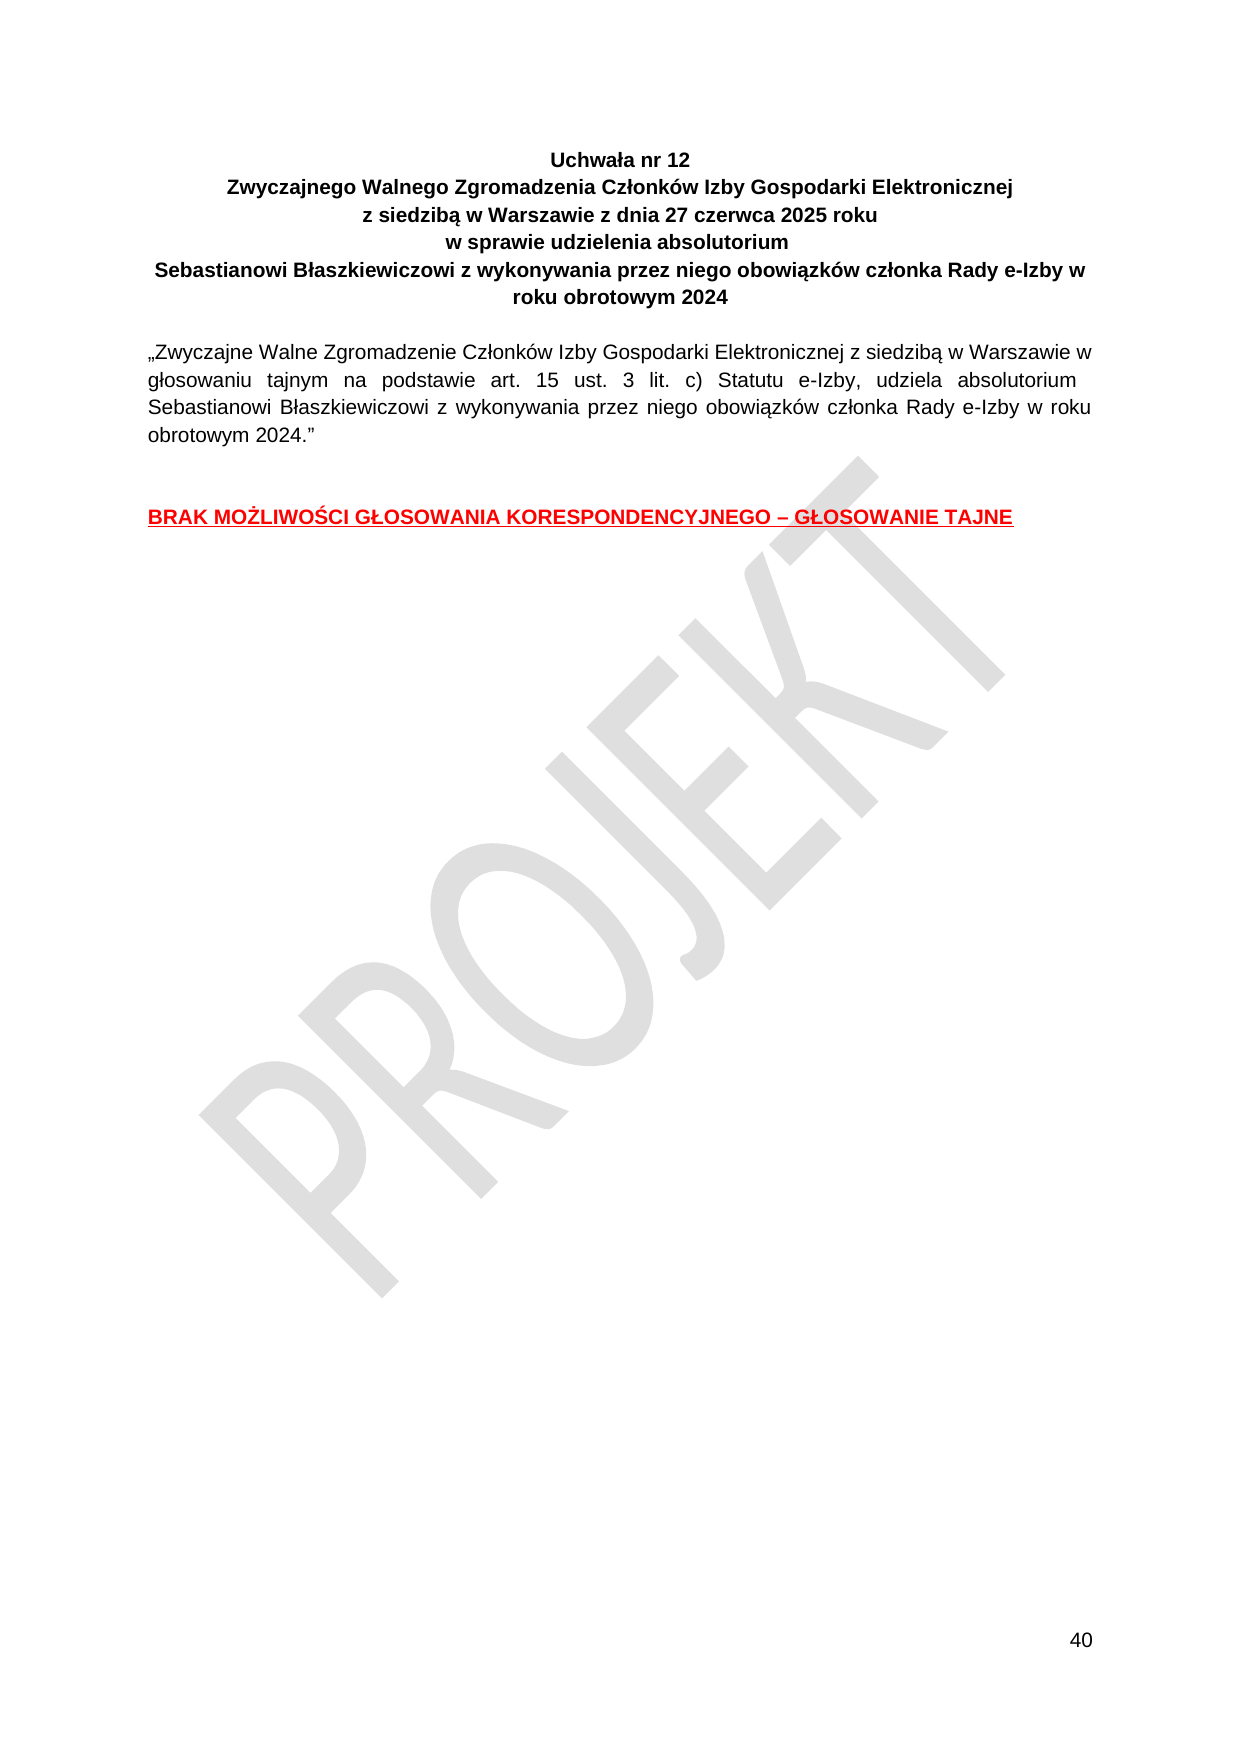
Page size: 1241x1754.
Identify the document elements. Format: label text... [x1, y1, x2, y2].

text Zwyczajnego Walnego Zgromadzenia Członków Izby Gospodarki Elektronicznej [148, 175, 1093, 199]
text BRAK MOŻLIWOŚCI GŁOSOWANIA KORESPONDENCYJNEGO – GŁOSOWANIE TAJNE [148, 505, 1093, 529]
text „Zwyczajne Walne Zgromadzenie Członków Izby Gospodarki Elektronicznej z siedzibą w Warszawie w głosowaniu tajnym na podstawie art. 15 ust. 3 lit. c) Statutu e-Izby, udziela absolutorium Sebastianowi Błaszkiewiczowi z wykonywania przez niego obowiązków członka Rady e-Izby w roku obrotowym 2024.” [148, 340, 1093, 447]
text z siedzibą w Warszawie z dnia 27 czerwca 2025 roku [148, 203, 1093, 227]
text Uchwała nr 12 [148, 148, 1093, 172]
text w sprawie udzielenia absolutorium Sebastianowi Błaszkiewiczowi z wykonywania przez niego obowiązków członka Rady e-Izby w roku obrotowym 2024 [148, 230, 1093, 309]
